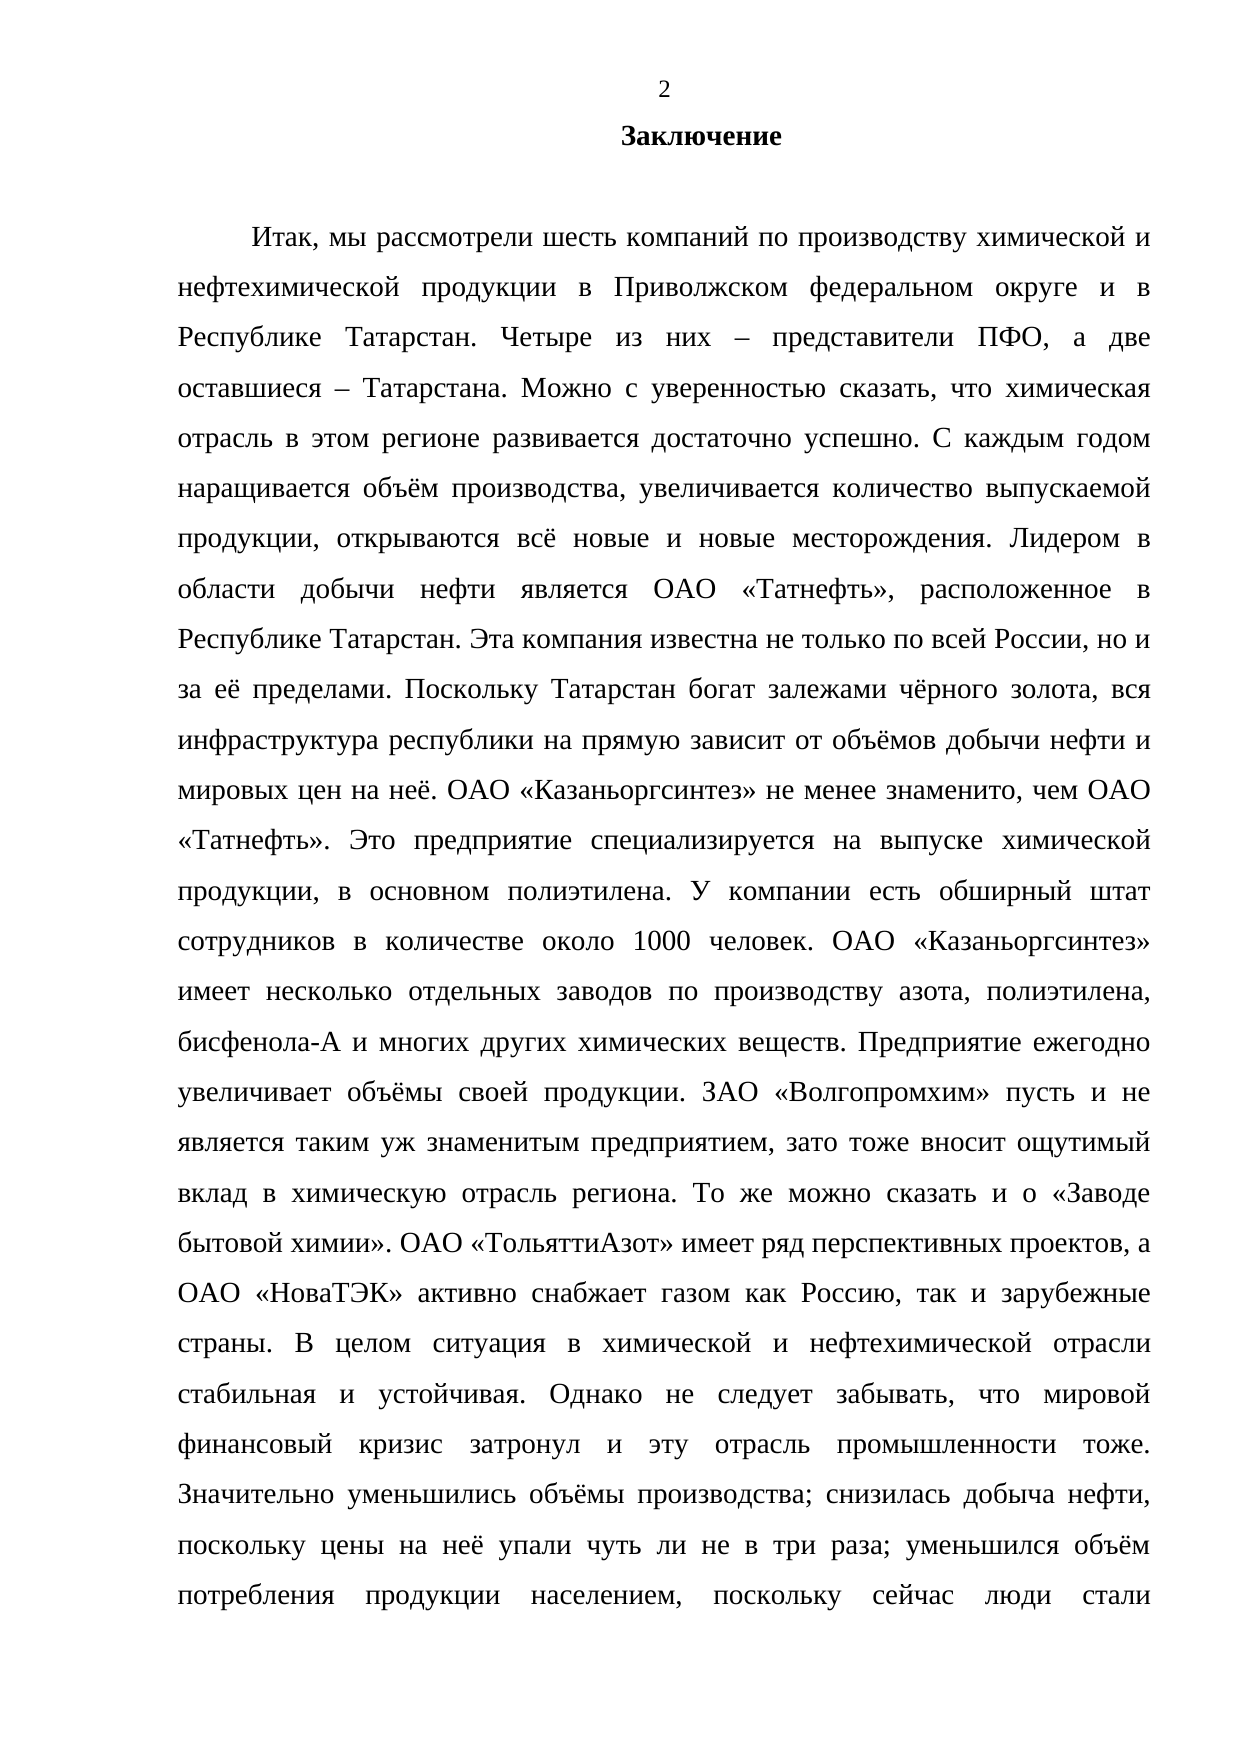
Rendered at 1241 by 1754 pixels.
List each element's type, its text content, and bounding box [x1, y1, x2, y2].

text Заключение [177, 118, 1152, 152]
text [177, 219, 1152, 1611]
